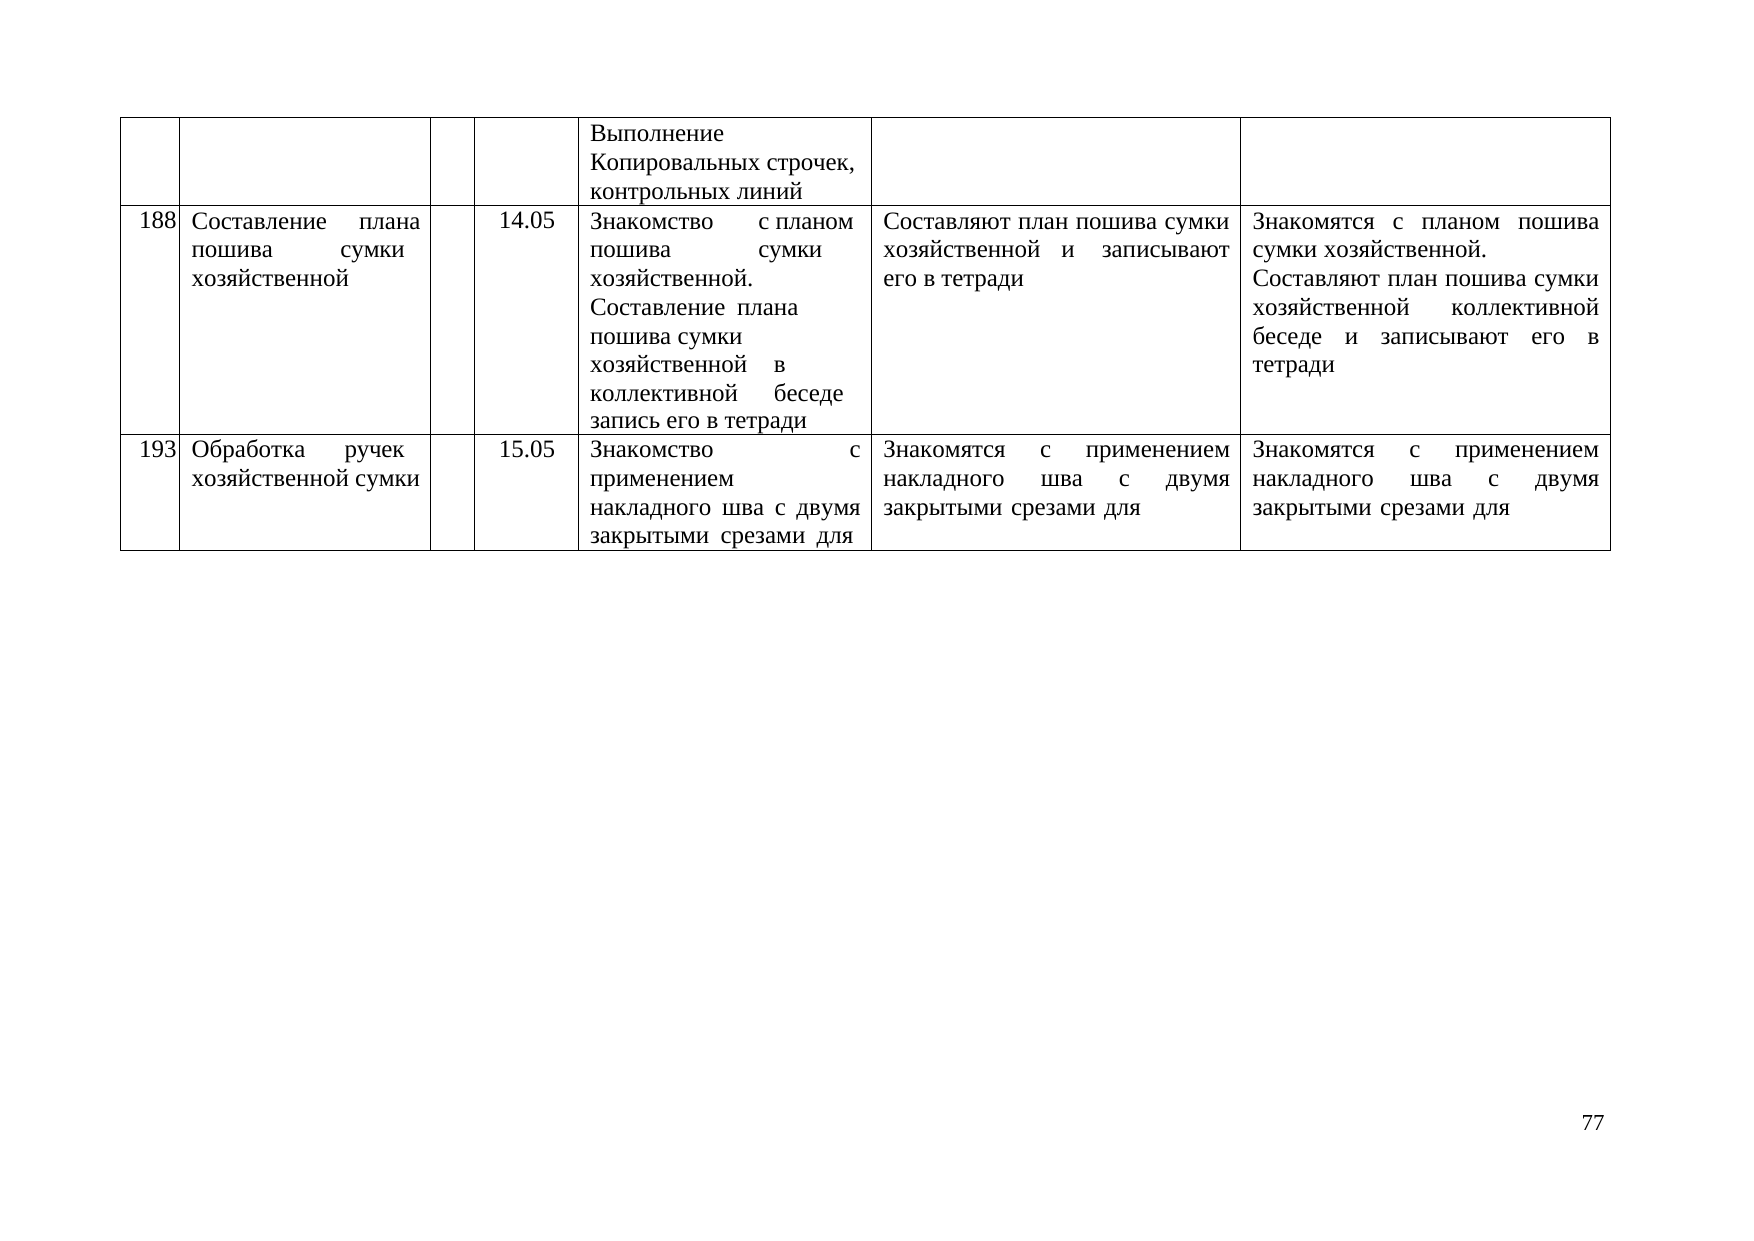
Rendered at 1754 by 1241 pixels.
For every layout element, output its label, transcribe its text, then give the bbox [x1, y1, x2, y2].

table_header [475, 118, 578, 205]
table_header [1241, 118, 1610, 205]
table_cell Знакомятся с планом пошива сумки хозяйственной. Составляют план пошива сумки хозяйственной коллективной беседе и записывают его в тетради [1241, 206, 1610, 434]
table_cell Знакомство с применением накладного шва с двумя закрытыми срезами для [579, 435, 871, 550]
table_cell [431, 435, 474, 550]
table_header [180, 118, 430, 205]
table_header [121, 118, 179, 205]
table_cell Знакомятся с применением накладного шва с двумя закрытыми срезами для [1241, 435, 1610, 550]
table_header [872, 118, 1240, 205]
table_cell Обработка ручек хозяйственной сумки [180, 435, 430, 550]
table_cell Составление плана пошива сумки хозяйственной [180, 206, 430, 434]
table_cell 14.05 [475, 206, 578, 434]
table_header Выполнение Копировальных строчек, контрольных линий [579, 118, 871, 205]
table_cell Знакомство с планом пошива сумки хозяйственной. Составление плана пошива сумки хозяйственной в коллективной беседе и запись его в тетради [579, 206, 871, 434]
table_cell 15.05 [475, 435, 578, 550]
table_cell [431, 206, 474, 434]
table_header [431, 118, 474, 205]
table_cell 193 [121, 435, 179, 550]
table_cell Знакомятся с применением накладного шва с двумя закрытыми срезами для [872, 435, 1240, 550]
table_cell 188 [121, 206, 179, 434]
table_cell Составляют план пошива сумки хозяйственной и записывают его в тетради [872, 206, 1240, 434]
